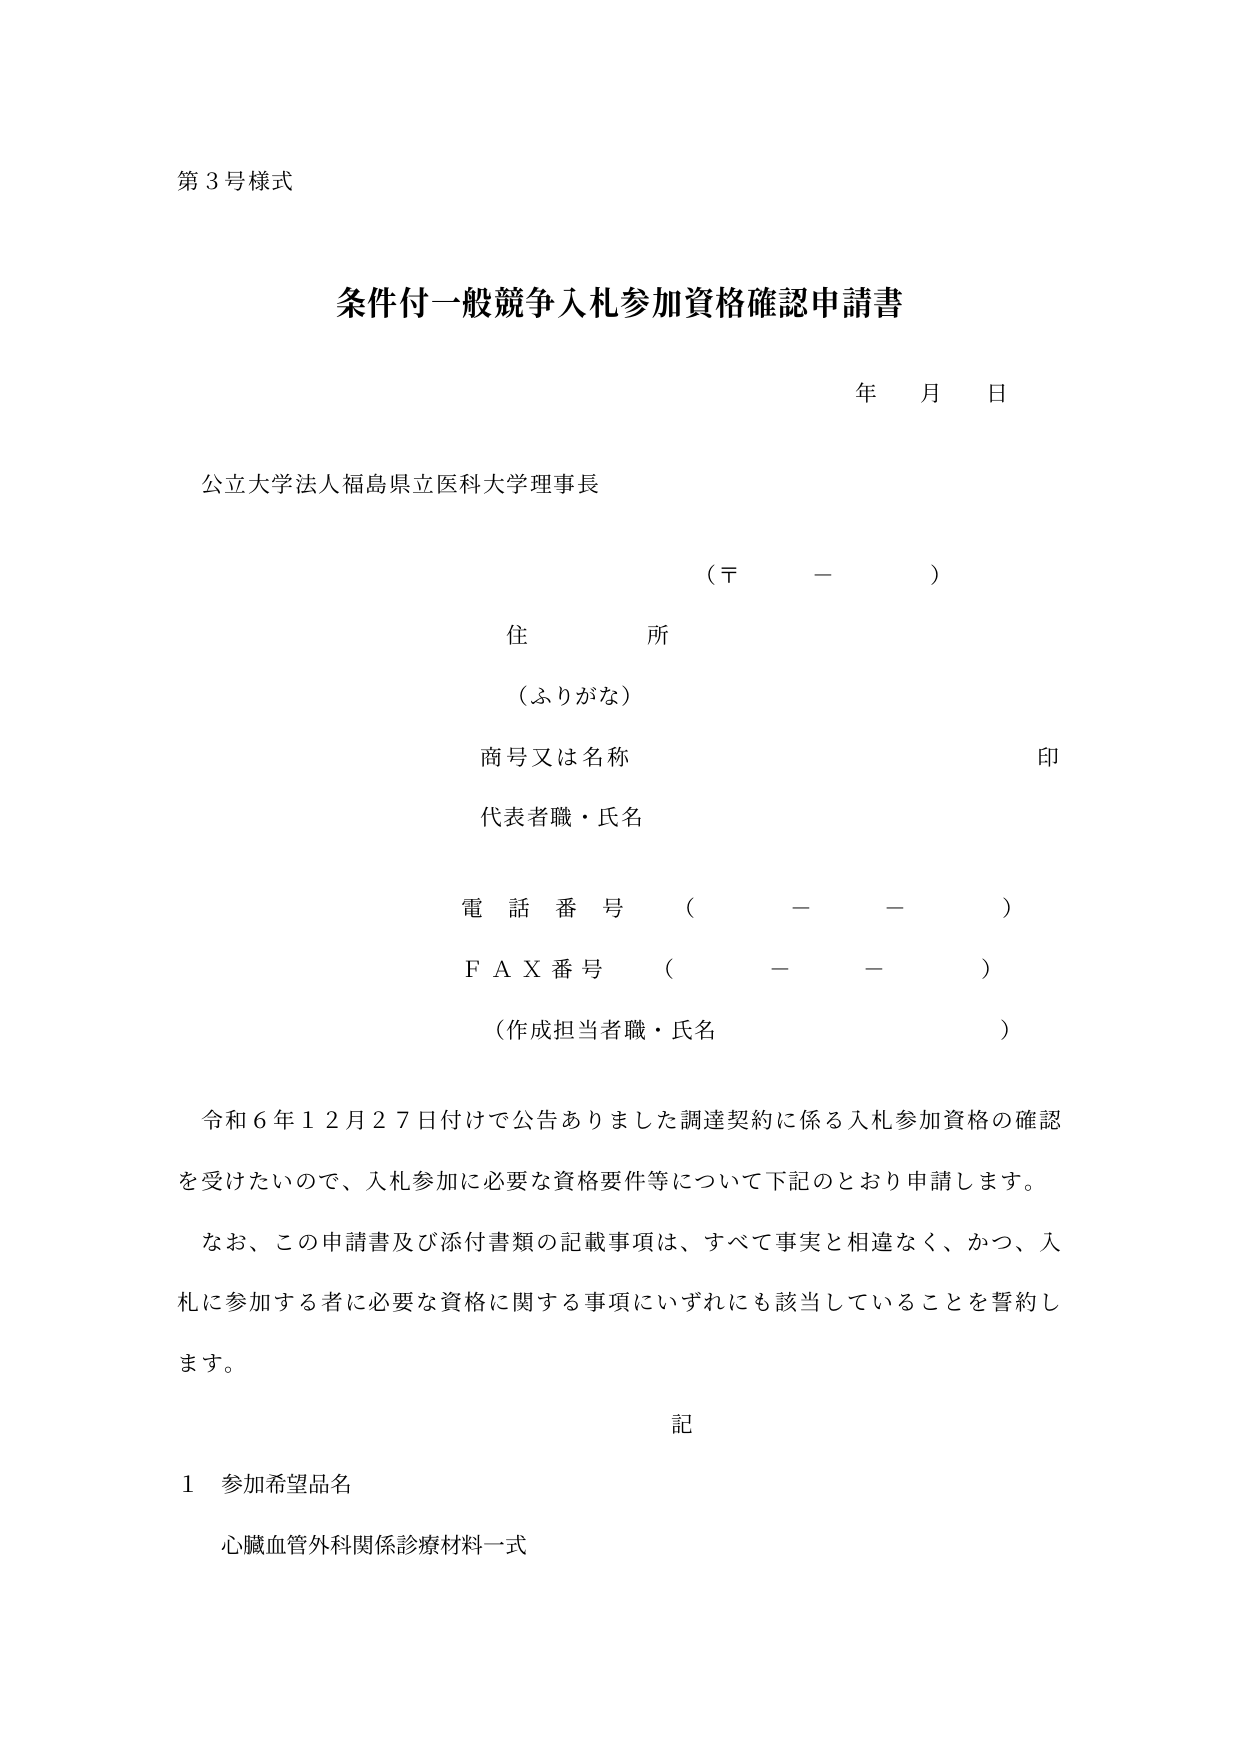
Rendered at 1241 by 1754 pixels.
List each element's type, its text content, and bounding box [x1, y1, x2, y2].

text 心臓血管外科関係診療材料一式 [177, 1513, 1063, 1574]
text 記 [177, 1392, 1063, 1453]
text 商号又は名称 印 代表者職・氏名 [177, 725, 1063, 847]
text 公立大学法人福島県立医科大学理事長 [177, 453, 1063, 513]
text 令和６年１２月２７日付けで公告ありました調達契約に係る入札参加資格の確認を受けたいので、入札参加に必要な資格要件等について下記のとおり申請します。 [177, 1089, 1063, 1210]
text 第３号様式 [177, 149, 1063, 210]
text （〒 － ） [177, 543, 1063, 604]
text （ふりがな） [177, 665, 1063, 725]
text Ｆ Ａ Ｘ 番 号 （ － － ） [177, 938, 1063, 998]
text １ 参加希望品名 [177, 1453, 1063, 1513]
text 条件付一般競争入札参加資格確認申請書 [177, 271, 1063, 331]
text 年 月 日 [177, 362, 1063, 422]
text 電 話 番 号 （ － － ） [177, 877, 1063, 938]
text なお、この申請書及び添付書類の記載事項は、すべて事実と相違なく、かつ、入札に参加する者に必要な資格に関する事項にいずれにも該当していることを誓約します。 [177, 1210, 1063, 1392]
text 住 所 [177, 604, 1063, 665]
text （作成担当者職・氏名 ） [177, 998, 1063, 1059]
